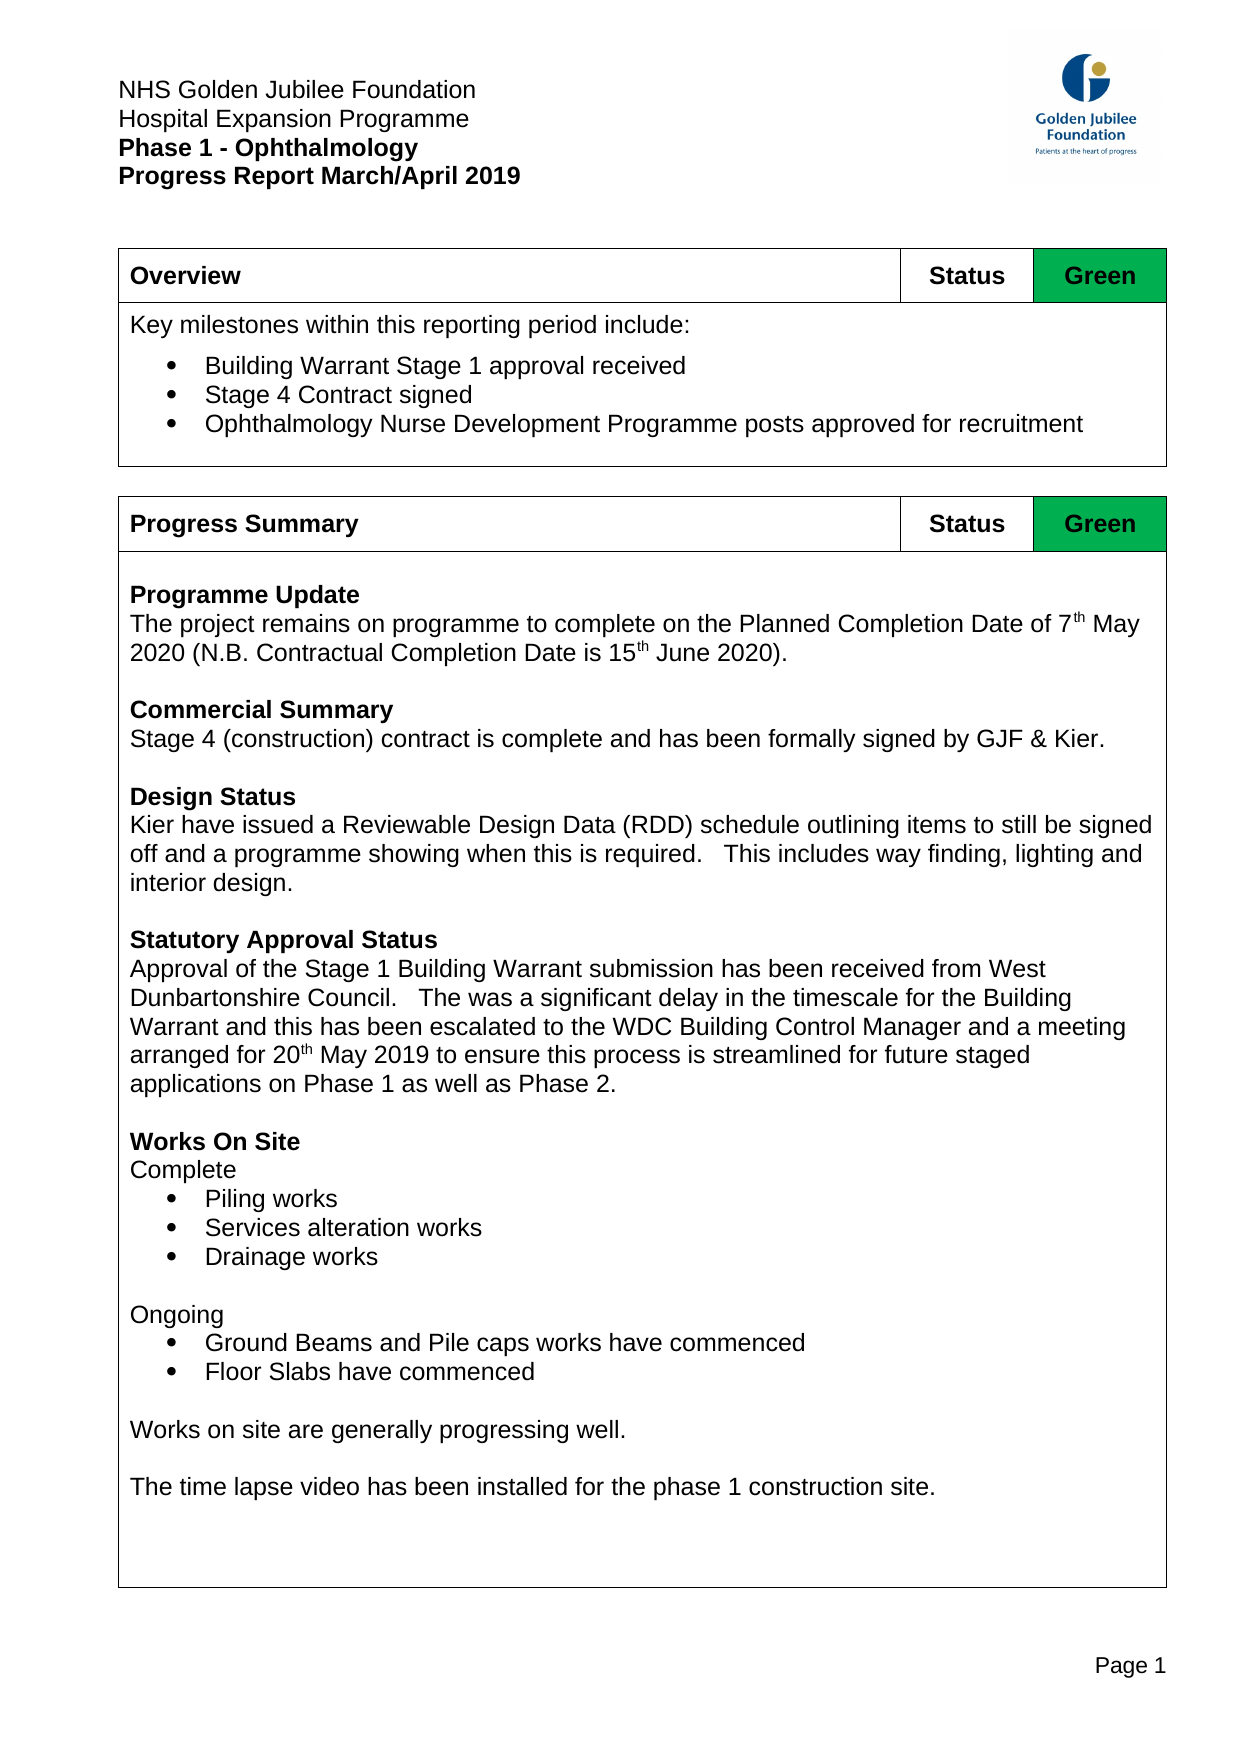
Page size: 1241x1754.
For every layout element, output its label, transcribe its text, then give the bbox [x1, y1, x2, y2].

picture [1007, 28, 1164, 185]
table_header Progress Summary [119, 497, 900, 551]
table_cell Key milestones within this reporting period include: Building Warrant Stage 1 approval received Stage 4 Contract signed Ophthalmology Nurse Development Programme posts approved for recruitment [119, 303, 1166, 466]
table_header Status [901, 497, 1033, 551]
table_header Green [1034, 249, 1166, 302]
table_header Green [1034, 497, 1166, 551]
table_header Status [901, 249, 1033, 302]
table_header Overview [119, 249, 900, 302]
